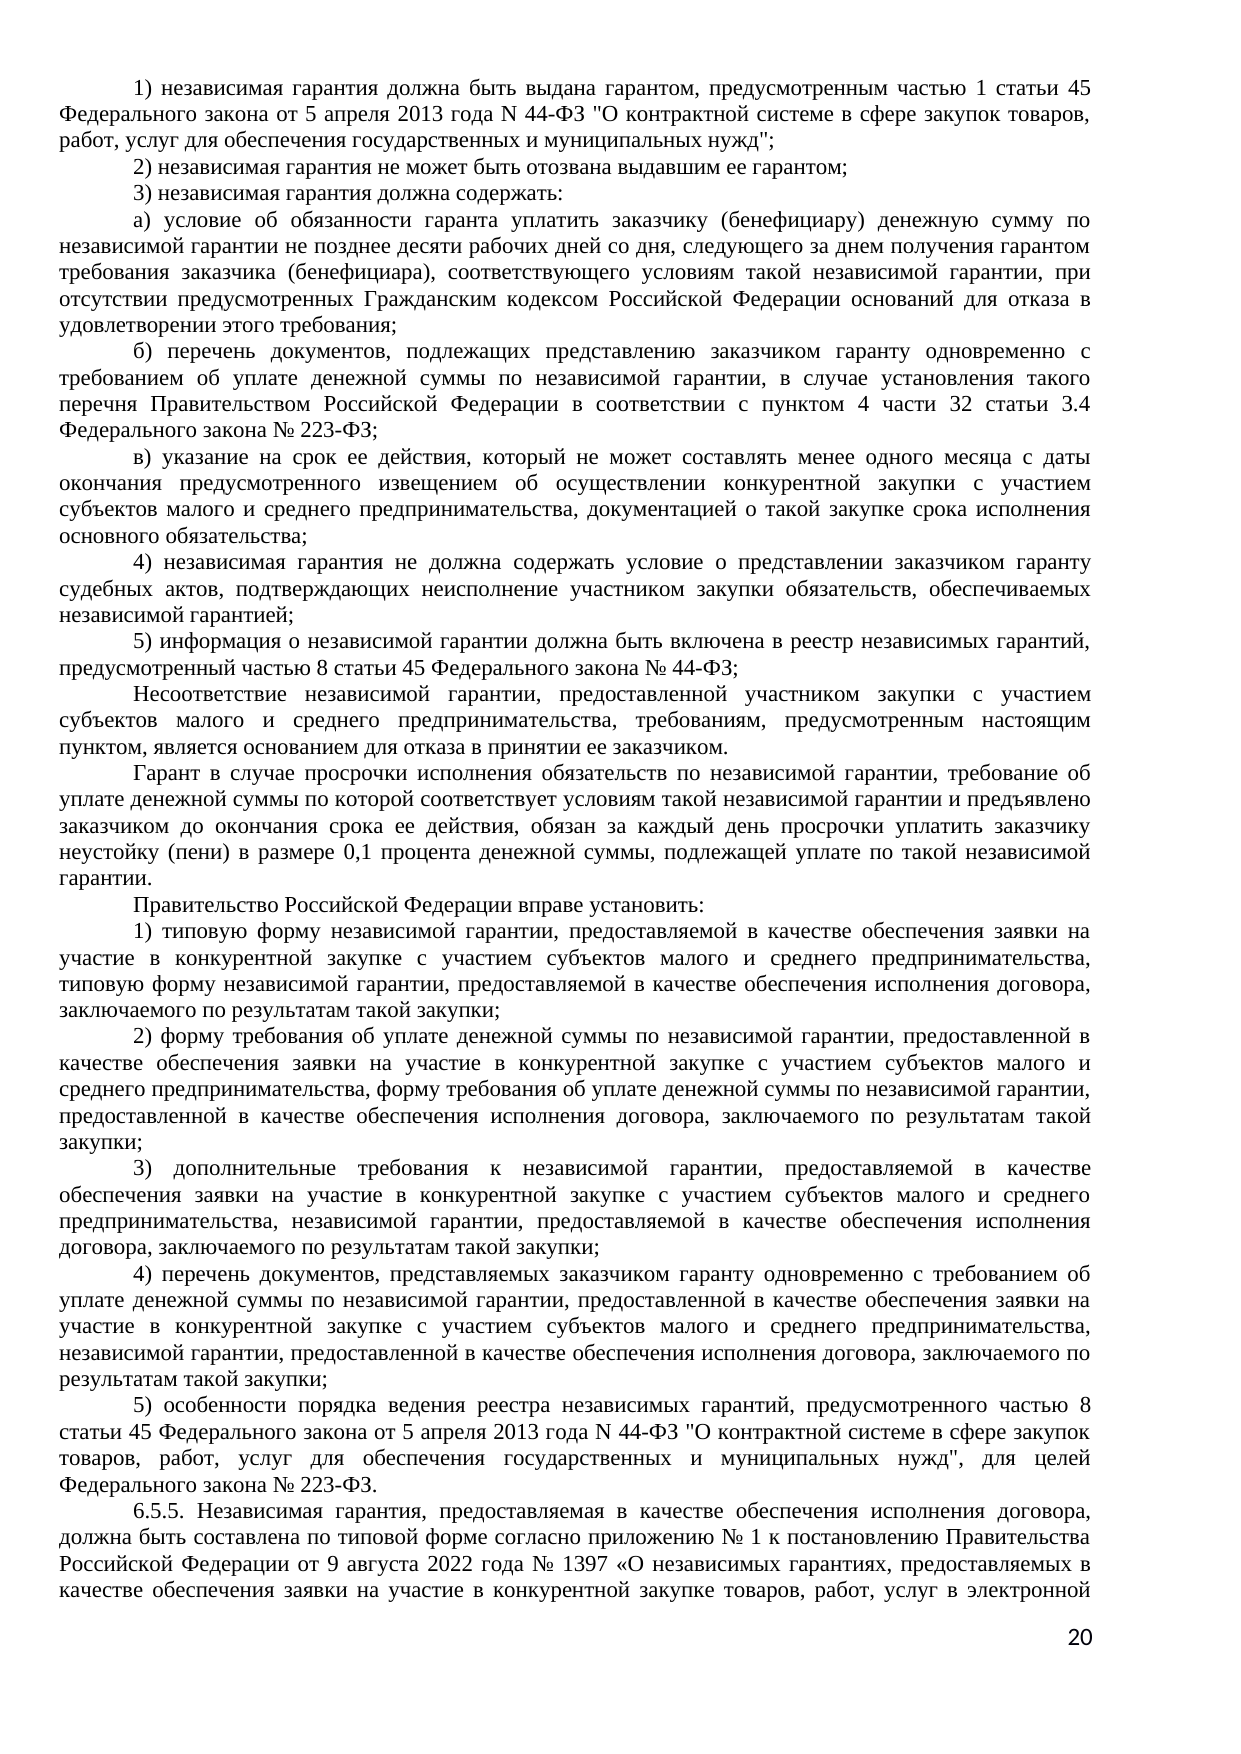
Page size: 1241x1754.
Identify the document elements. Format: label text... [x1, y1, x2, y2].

text а) условие об обязанности гаранта уплатить заказчику (бенефициару) денежную сумму по независимой гарантии не позднее десяти рабочих дней со дня, следующего за днем получения гарантом требования заказчика (бенефициара), соответствующего условиям такой независимой гарантии, при отсутствии предусмотренных Гражданским кодексом Российской Федерации оснований для отказа в удовлетворении этого требования; [59, 206, 1092, 337]
text 5) особенности порядка ведения реестра независимых гарантий, предусмотренного частью 8 статьи 45 Федерального закона от 5 апреля 2013 года N 44-ФЗ "О контрактной системе в сфере закупок товаров, работ, услуг для обеспечения государственных и муниципальных нужд", для целей Федерального закона № 223-ФЗ. [59, 1392, 1092, 1497]
text 4) перечень документов, представляемых заказчиком гаранту одновременно с требованием об уплате денежной суммы по независимой гарантии, предоставленной в качестве обеспечения заявки на участие в конкурентной закупке с участием субъектов малого и среднего предпринимательства, независимой гарантии, предоставленной в качестве обеспечения исполнения договора, заключаемого по результатам такой закупки; [59, 1260, 1092, 1392]
text 1) типовую форму независимой гарантии, предоставляемой в качестве обеспечения заявки на участие в конкурентной закупке с участием субъектов малого и среднего предпринимательства, типовую форму независимой гарантии, предоставляемой в качестве обеспечения исполнения договора, заключаемого по результатам такой закупки; [59, 917, 1092, 1023]
text Правительство Российской Федерации вправе установить: [59, 891, 1092, 917]
text Несоответствие независимой гарантии, предоставленной участником закупки с участием субъектов малого и среднего предпринимательства, требованиям, предусмотренным настоящим пунктом, является основанием для отказа в принятии ее заказчиком. [59, 680, 1092, 759]
text 3) независимая гарантия должна содержать: [59, 179, 1092, 206]
text 5) информация о независимой гарантии должна быть включена в реестр независимых гарантий, предусмотренный частью 8 статьи 45 Федерального закона № 44-ФЗ; [59, 627, 1092, 680]
text б) перечень документов, подлежащих представлению заказчиком гаранту одновременно с требованием об уплате денежной суммы по независимой гарантии, в случае установления такого перечня Правительством Российской Федерации в соответствии с пунктом 4 части 32 статьи 3.4 Федерального закона № 223-ФЗ; [59, 337, 1092, 443]
text 2) независимая гарантия не может быть отозвана выдавшим ее гарантом; [59, 153, 1092, 179]
text в) указание на срок ее действия, который не может составлять менее одного месяца с даты окончания предусмотренного извещением об осуществлении конкурентной закупки с участием субъектов малого и среднего предпринимательства, документацией о такой закупке срока исполнения основного обязательства; [59, 443, 1092, 548]
text Гарант в случае просрочки исполнения обязательств по независимой гарантии, требование об уплате денежной суммы по которой соответствует условиям такой независимой гарантии и предъявлено заказчиком до окончания срока ее действия, обязан за каждый день просрочки уплатить заказчику неустойку (пени) в размере 0,1 процента денежной суммы, подлежащей уплате по такой независимой гарантии. [59, 759, 1092, 891]
text 4) независимая гарантия не должна содержать условие о представлении заказчиком гаранту судебных актов, подтверждающих неисполнение участником закупки обязательств, обеспечиваемых независимой гарантией; [59, 548, 1092, 627]
text 3) дополнительные требования к независимой гарантии, предоставляемой в качестве обеспечения заявки на участие в конкурентной закупке с участием субъектов малого и среднего предпринимательства, независимой гарантии, предоставляемой в качестве обеспечения исполнения договора, заключаемого по результатам такой закупки; [59, 1154, 1092, 1260]
text 2) форму требования об уплате денежной суммы по независимой гарантии, предоставленной в качестве обеспечения заявки на участие в конкурентной закупке с участием субъектов малого и среднего предпринимательства, форму требования об уплате денежной суммы по независимой гарантии, предоставленной в качестве обеспечения исполнения договора, заключаемого по результатам такой закупки; [59, 1023, 1092, 1154]
text 1) независимая гарантия должна быть выдана гарантом, предусмотренным частью 1 статьи 45 Федерального закона от 5 апреля 2013 года N 44-ФЗ "О контрактной системе в сфере закупок товаров, работ, услуг для обеспечения государственных и муниципальных нужд"; [59, 74, 1092, 153]
